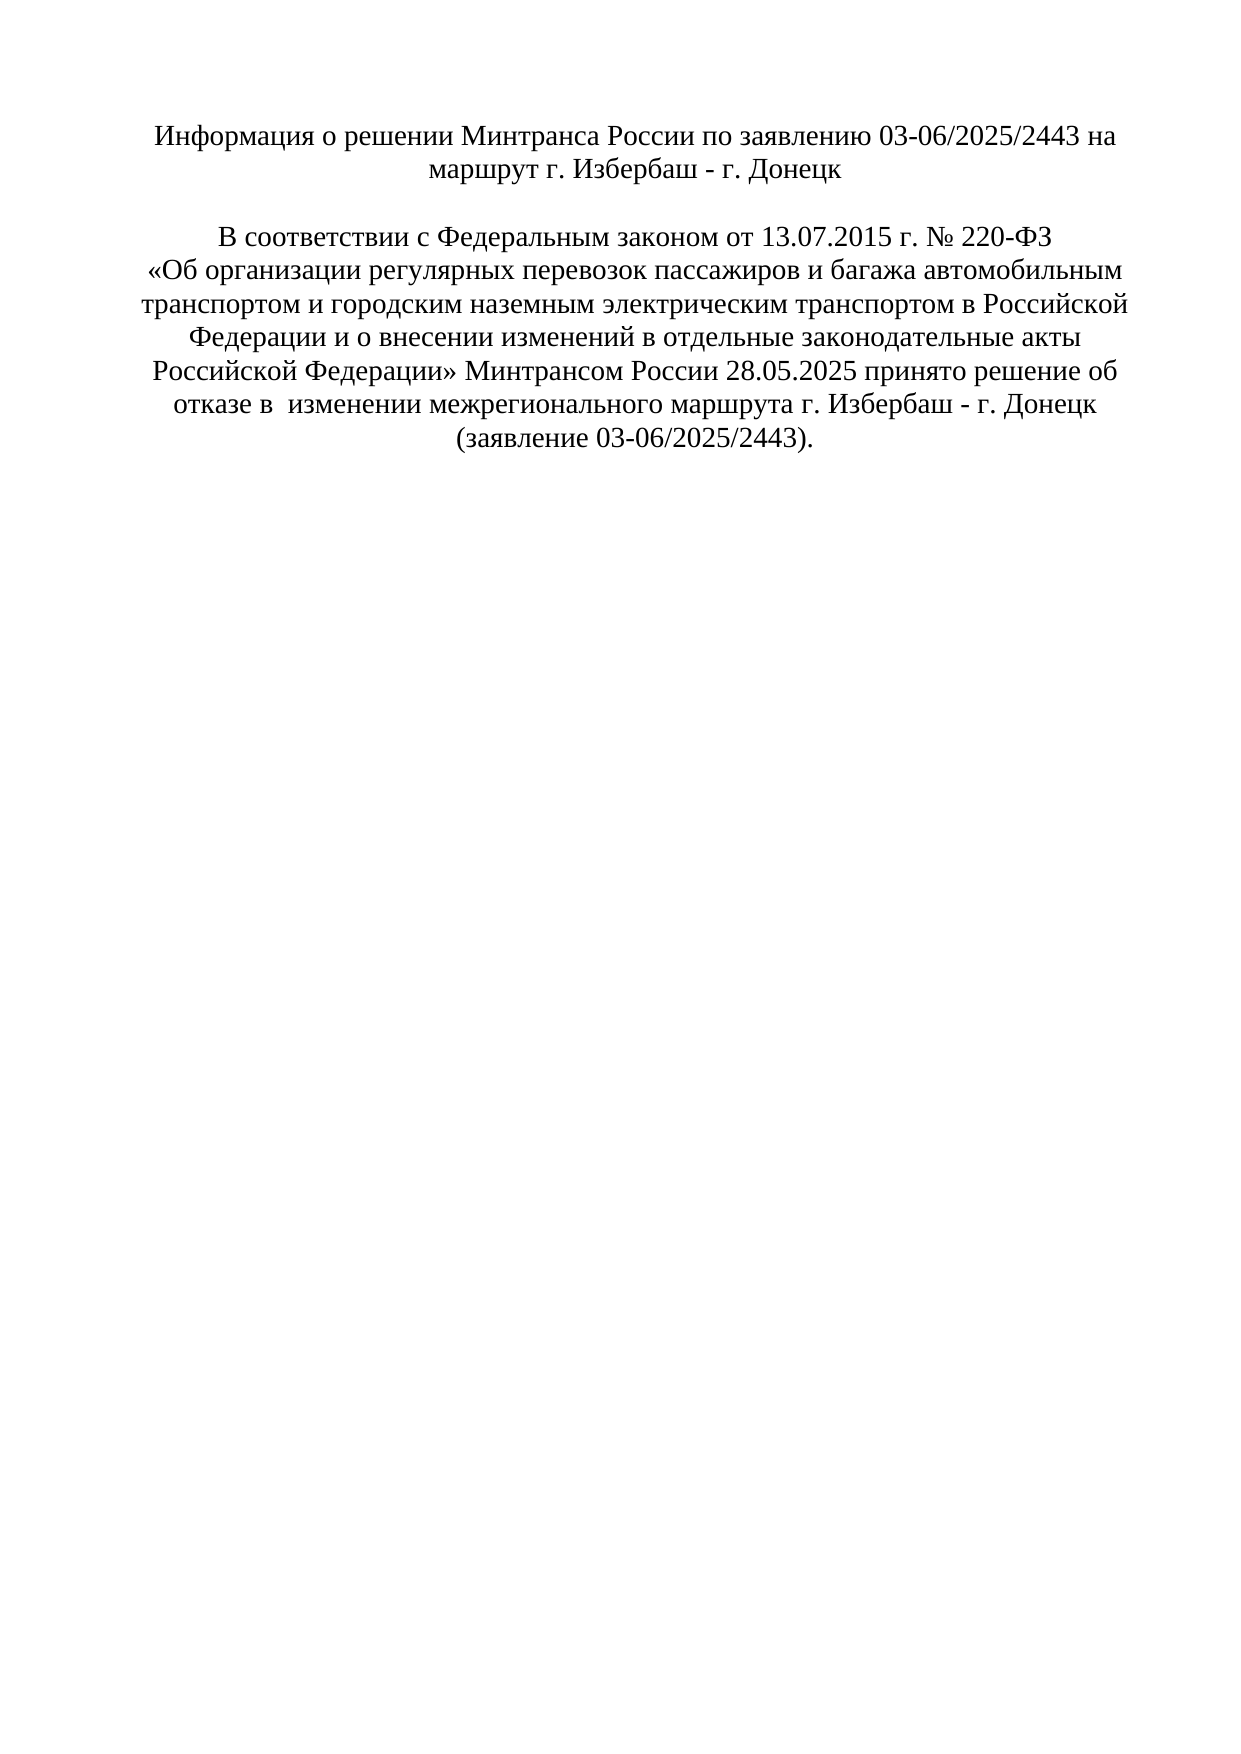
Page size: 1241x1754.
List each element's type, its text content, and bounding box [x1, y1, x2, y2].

text В соответствии с Федеральным законом от 13.07.2015 г. № 220-ФЗ «Об организации регулярных перевозок пассажиров и багажа автомобильным транспортом и городским наземным электрическим транспортом в Российской Федерации и о внесении изменений в отдельные законодательные акты Российской Федерации» Минтрансом России 28.05.2025 принято решение об отказе в изменении межрегионального маршрута г. Избербаш - г. Донецк (заявление 03-06/2025/2443). [118, 219, 1152, 453]
text Информация о решении Минтранса России по заявлению 03-06/2025/2443 на маршрут г. Избербаш - г. Донецк [118, 118, 1152, 185]
